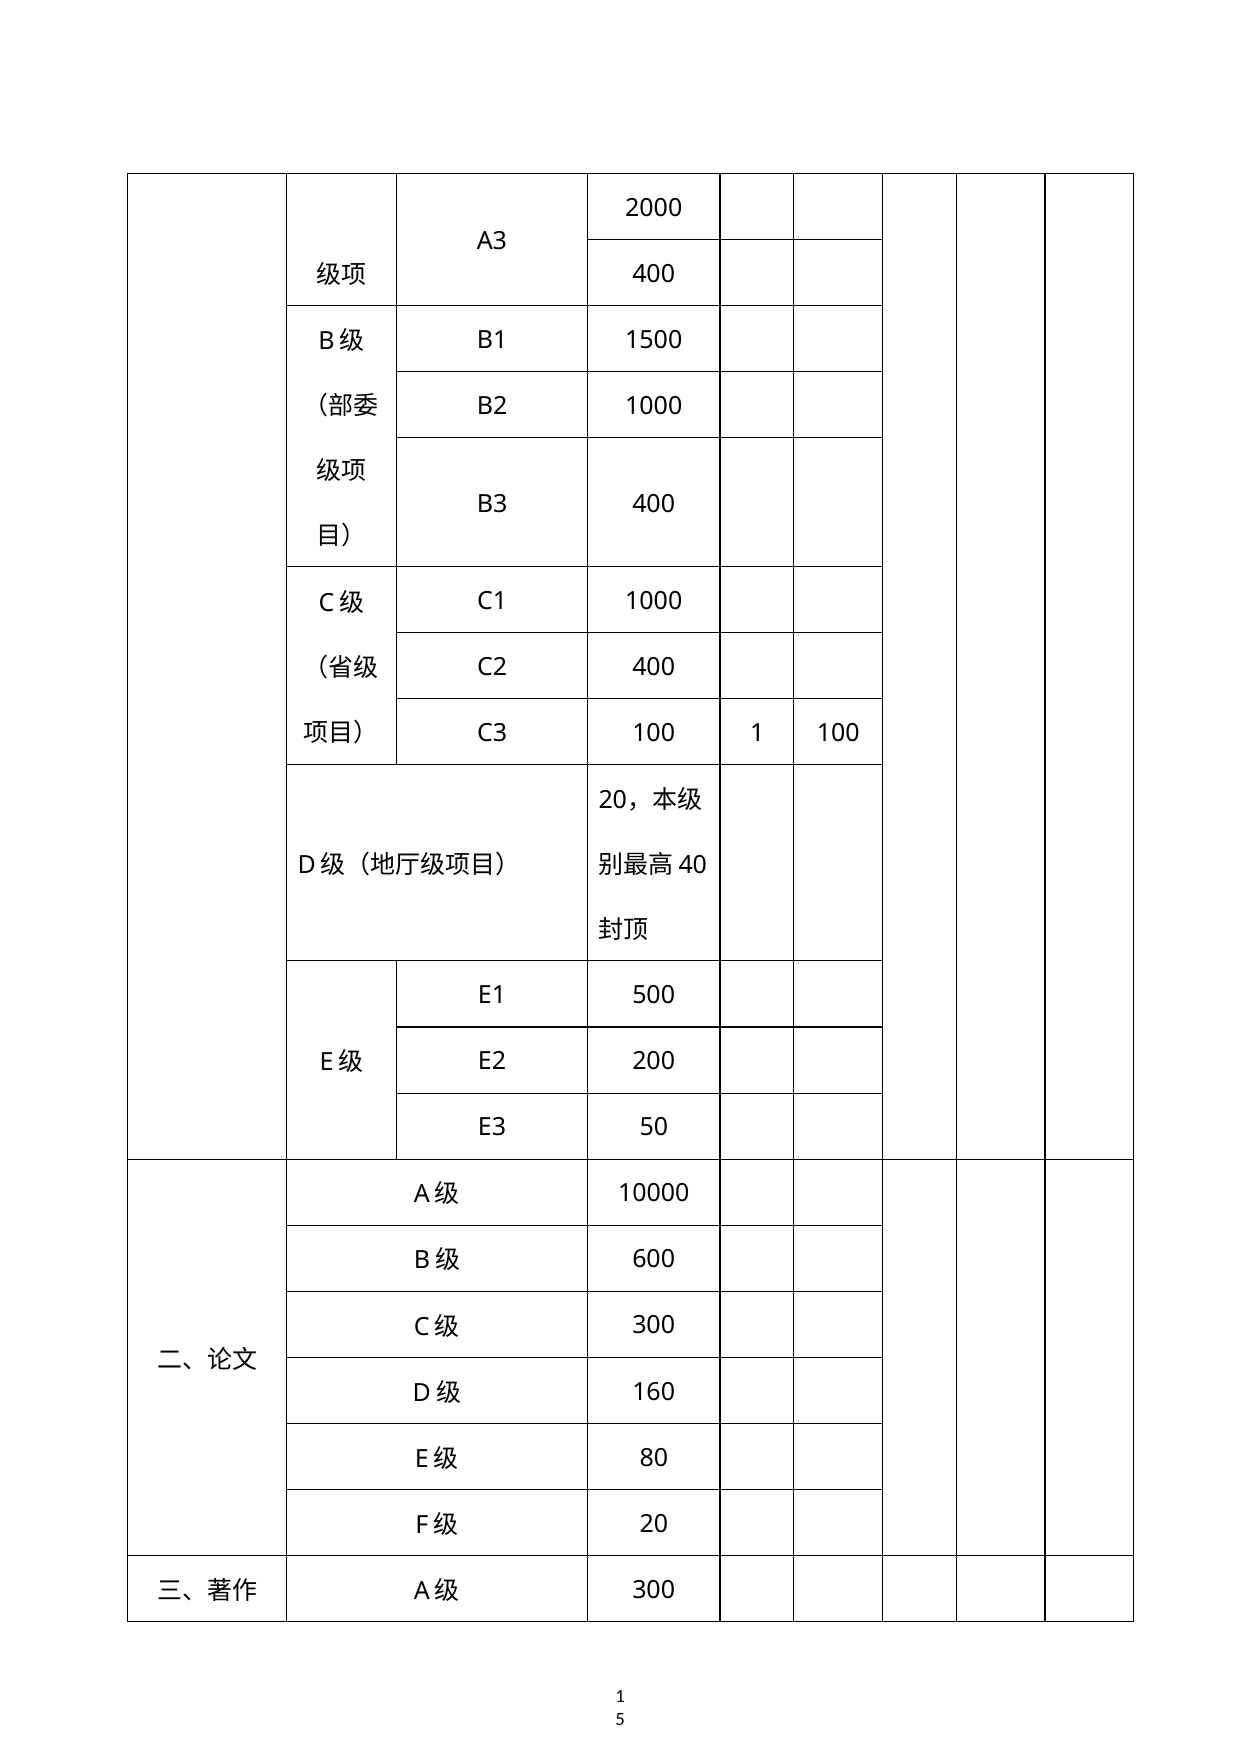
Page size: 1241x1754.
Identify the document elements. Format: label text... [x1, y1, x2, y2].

table_cell C2 [397, 633, 587, 698]
table_cell A级 [287, 1556, 587, 1621]
table_cell E1 [397, 961, 587, 1026]
table_cell D级（地厅级项目） [287, 765, 587, 960]
table_cell [721, 567, 793, 632]
table_cell [721, 372, 793, 437]
table_cell B级（部委级项目） [287, 306, 396, 566]
table_cell C3 [397, 699, 587, 764]
table_cell [794, 1094, 882, 1158]
table_cell E级 [287, 1424, 587, 1489]
table_cell [794, 1424, 882, 1489]
table_cell 100 [794, 699, 882, 764]
table_cell [794, 1028, 882, 1092]
table_cell [721, 438, 793, 566]
table_cell [721, 1424, 793, 1489]
table_cell 50 [588, 1094, 719, 1158]
table_cell 300 [588, 1556, 719, 1621]
table_cell [794, 372, 882, 437]
table_cell 160 [588, 1358, 719, 1423]
table_cell [794, 174, 882, 239]
table_cell [794, 961, 882, 1026]
table_cell E3 [397, 1094, 587, 1158]
table_cell [1046, 1556, 1133, 1621]
table_cell [794, 1292, 882, 1357]
table_cell [794, 1358, 882, 1423]
table_cell [721, 1358, 793, 1423]
table_cell D级 [287, 1358, 587, 1423]
table_cell [721, 1226, 793, 1291]
table_cell E级 [287, 961, 396, 1158]
table_cell 1500 [588, 306, 719, 371]
table_cell 三、著作 [128, 1556, 286, 1621]
table_cell 100 [588, 699, 719, 764]
table_cell [721, 765, 793, 960]
table_cell B3 [397, 438, 587, 566]
table_cell 600 [588, 1226, 719, 1291]
table_cell [721, 174, 793, 239]
table_cell [721, 240, 793, 305]
table_cell [721, 1556, 793, 1621]
table_cell 200 [588, 1028, 719, 1092]
table_cell 20 [588, 1490, 719, 1555]
table_cell [794, 1226, 882, 1291]
table_cell B级 [287, 1226, 587, 1291]
table_cell [794, 1490, 882, 1555]
table_cell A级 [287, 1160, 587, 1224]
table_cell [794, 306, 882, 371]
table_cell A3 [397, 174, 587, 305]
table_cell [794, 438, 882, 566]
table_cell [721, 1292, 793, 1357]
table_cell [721, 1160, 793, 1224]
table_cell B2 [397, 372, 587, 437]
table_cell [794, 1160, 882, 1224]
table_cell [794, 240, 882, 305]
table_cell [721, 1028, 793, 1092]
table_cell [794, 765, 882, 960]
table_cell 400 [588, 633, 719, 698]
table_cell 400 [588, 240, 719, 305]
table_cell 2000 [588, 174, 719, 239]
table_cell [883, 1556, 956, 1621]
table_cell 1000 [588, 372, 719, 437]
table_cell [883, 1160, 956, 1555]
table_cell [957, 1160, 1044, 1555]
table_cell [721, 961, 793, 1026]
table_cell [721, 306, 793, 371]
table_cell 80 [588, 1424, 719, 1489]
table_cell [794, 1556, 882, 1621]
table_cell 二、论文 [128, 1160, 286, 1555]
table_cell [721, 1094, 793, 1158]
table_cell C级 [287, 1292, 587, 1357]
table_cell 1000 [588, 567, 719, 632]
table_cell [957, 1556, 1044, 1621]
table_cell C级（省级项目） [287, 567, 396, 764]
table_cell 300 [588, 1292, 719, 1357]
table_cell E2 [397, 1028, 587, 1092]
table_cell [721, 1490, 793, 1555]
table_cell B1 [397, 306, 587, 371]
table_cell [794, 633, 882, 698]
table_cell 10000 [588, 1160, 719, 1224]
table_cell [1046, 1160, 1133, 1555]
table_cell 20，本级别最高40封顶 [588, 765, 719, 960]
table_cell 500 [588, 961, 719, 1026]
table_cell C1 [397, 567, 587, 632]
table_cell 400 [588, 438, 719, 566]
table_cell [794, 567, 882, 632]
table_cell 1 [721, 699, 793, 764]
table_cell F级 [287, 1490, 587, 1555]
table_cell [721, 633, 793, 698]
